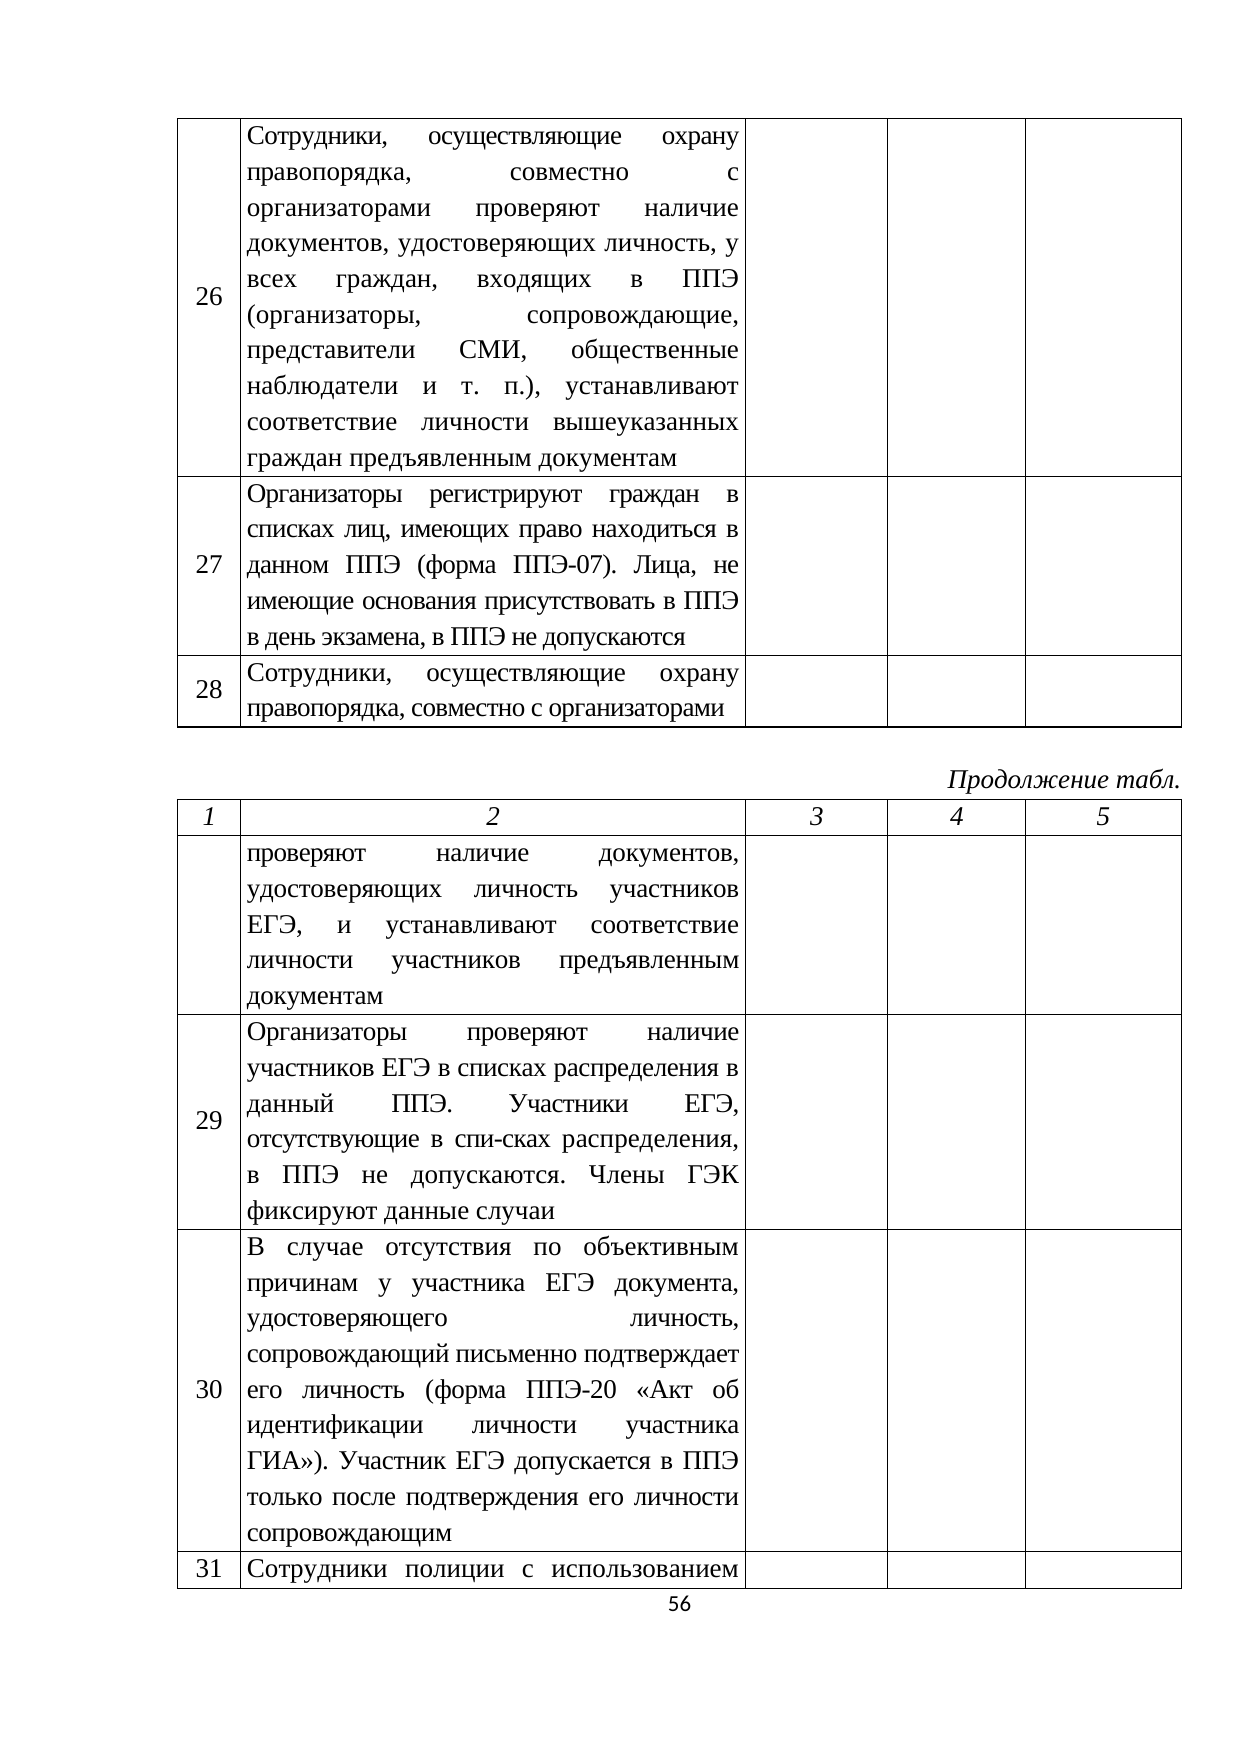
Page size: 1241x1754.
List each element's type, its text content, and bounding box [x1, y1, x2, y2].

table_header 4 [888, 800, 1025, 835]
table_header 3 [746, 800, 887, 835]
table_cell проверяют наличие документов, удостоверяющих личность участников ЕГЭ, и устанавливают соответствие личности участников предъявленным документам [241, 836, 745, 1014]
table_cell [178, 836, 240, 1014]
table_cell [1026, 656, 1181, 726]
table_cell Организаторы регистрируют граждан в списках лиц, имеющих право находиться в данном ППЭ (форма ППЭ-07). Лица, не имеющие основания присутствовать в ППЭ в день экзамена, в ППЭ не допускаются [241, 477, 745, 655]
table_cell Сотрудники, осуществляющие охрану правопорядка, совместно с организаторами [241, 656, 745, 726]
table_cell [1026, 836, 1181, 1014]
table_cell [888, 119, 1025, 476]
table_cell [746, 1552, 887, 1587]
table_cell [746, 1015, 887, 1229]
table_cell [888, 1230, 1025, 1551]
table_cell В случае отсутствия по объективным причинам у участника ЕГЭ документа, удостоверяющего личность, сопровождающий письменно подтверждает его личность (форма ППЭ-20 «Акт об идентификации личности участника ГИА»). Участник ЕГЭ допускается в ППЭ только после подтверждения его личности сопровождающим [241, 1230, 745, 1551]
table_cell Сотрудники, осуществляющие охрану правопорядка, совместно с организаторами проверяют наличие документов, удостоверяющих личность, у всех граждан, входящих в ППЭ (организаторы, сопровождающие, представители СМИ, общественные наблюдатели и т. п.), устанавливают соответствие личности вышеуказанных граждан предъявленным документам [241, 119, 745, 476]
table_cell [888, 477, 1025, 655]
table_cell 29 [178, 1015, 240, 1229]
table_cell [888, 1552, 1025, 1587]
table_cell 27 [178, 477, 240, 655]
table_cell [746, 836, 887, 1014]
table_cell [1026, 1015, 1181, 1229]
table_header 2 [241, 800, 745, 835]
table_cell [746, 656, 887, 726]
table_cell [1026, 119, 1181, 476]
table_cell [746, 477, 887, 655]
table_cell [1026, 1230, 1181, 1551]
table_cell 28 [178, 656, 240, 726]
table_cell [888, 836, 1025, 1014]
table_cell 30 [178, 1230, 240, 1551]
text Продолжение табл. [177, 763, 1181, 794]
table_header 1 [178, 800, 240, 835]
table_header 5 [1026, 800, 1181, 835]
table_cell [746, 1230, 887, 1551]
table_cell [241, 1552, 745, 1587]
table_cell [1026, 1552, 1181, 1587]
table_cell [746, 119, 887, 476]
table_cell 26 [178, 119, 240, 476]
table_cell [888, 656, 1025, 726]
table_cell 31 [178, 1552, 240, 1587]
table_cell [1026, 477, 1181, 655]
table_cell [888, 1015, 1025, 1229]
table_cell Организаторы проверяют наличие участников ЕГЭ в списках распределения в данный ППЭ. Участники ЕГЭ, отсутствующие в спи-сках распределения, в ППЭ не допускаются. Члены ГЭК фиксируют данные случаи [241, 1015, 745, 1229]
